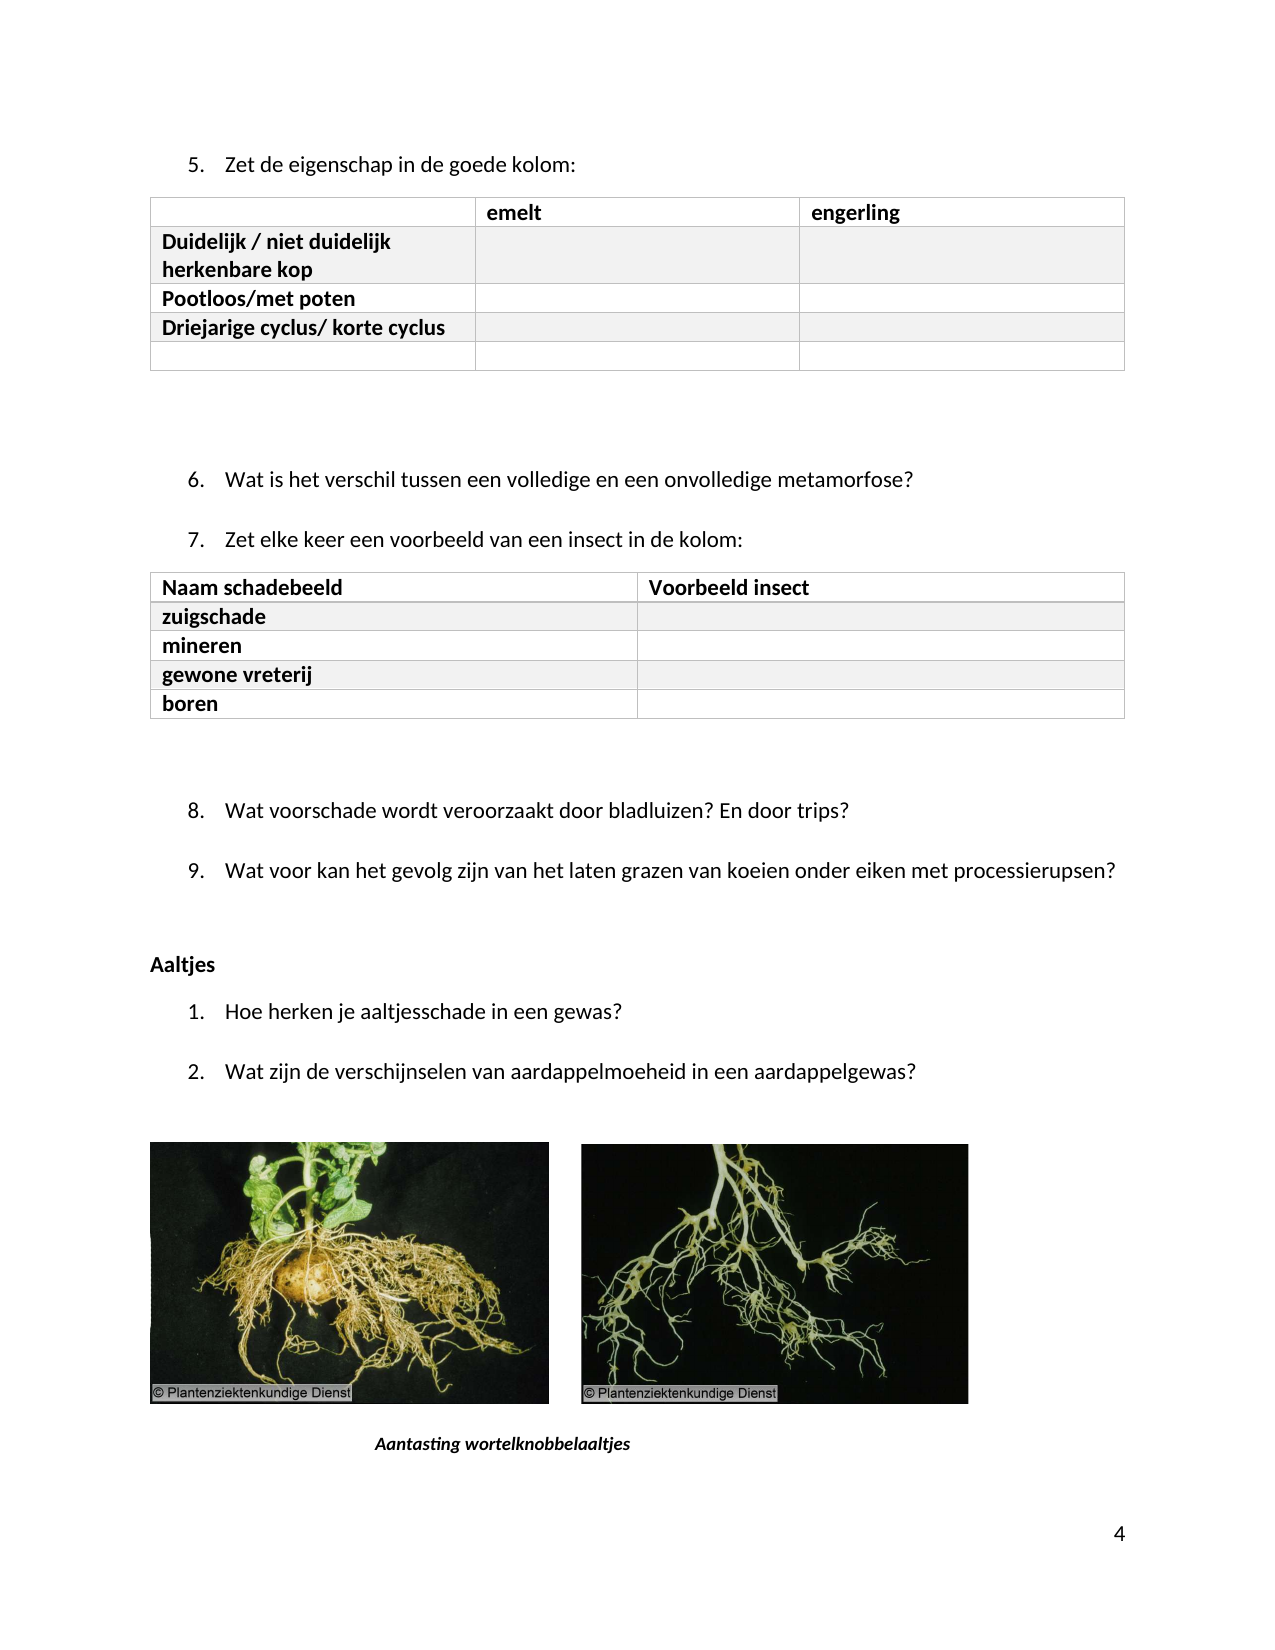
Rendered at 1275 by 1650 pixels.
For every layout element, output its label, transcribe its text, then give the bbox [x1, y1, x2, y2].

list Wat voorschade wordt veroorzaakt door bladluizen? En door trips? [187, 796, 1125, 824]
text Aantasting wortelknobbelaaltjes [150, 1432, 1125, 1455]
table_cell mineren [151, 631, 637, 659]
table_cell Pootloos/met poten [151, 284, 475, 312]
table_cell [800, 284, 1124, 312]
list Wat zijn de verschijnselen van aardappelmoeheid in een aardappelgewas? [187, 1057, 1125, 1085]
table_cell [476, 342, 799, 370]
table_cell [638, 661, 1124, 688]
table_cell [800, 313, 1124, 341]
table_cell Duidelijk / niet duidelijk herkenbare kop [151, 227, 475, 283]
table_header engerling [800, 198, 1124, 226]
list Hoe herken je aaltjesschade in een gewas? [187, 997, 1125, 1025]
table_cell [638, 690, 1124, 718]
table_cell [476, 284, 799, 312]
table_header [151, 198, 475, 226]
table_cell Driejarige cyclus/ korte cyclus [151, 313, 475, 341]
list Zet de eigenschap in de goede kolom: [187, 150, 1125, 178]
text Aaltjes [150, 950, 1125, 978]
table_cell [800, 227, 1124, 283]
table_cell [638, 631, 1124, 659]
table_header Voorbeeld insect [638, 573, 1124, 601]
table_cell [476, 313, 799, 341]
table_cell [800, 342, 1124, 370]
table_cell [151, 342, 475, 370]
table_cell zuigschade [151, 603, 637, 630]
table_header Naam schadebeeld [151, 573, 637, 601]
list Zet elke keer een voorbeeld van een insect in de kolom: [187, 525, 1125, 553]
list Wat voor kan het gevolg zijn van het laten grazen van koeien onder eiken met processierupsen? [187, 856, 1125, 884]
table_cell [476, 227, 799, 283]
picture [581, 1144, 969, 1404]
table_cell [638, 603, 1124, 630]
table_header emelt [476, 198, 799, 226]
table_cell gewone vreterij [151, 661, 637, 688]
table_cell boren [151, 690, 637, 718]
list Wat is het verschil tussen een volledige en een onvolledige metamorfose? [187, 465, 1125, 493]
picture [150, 1142, 549, 1404]
